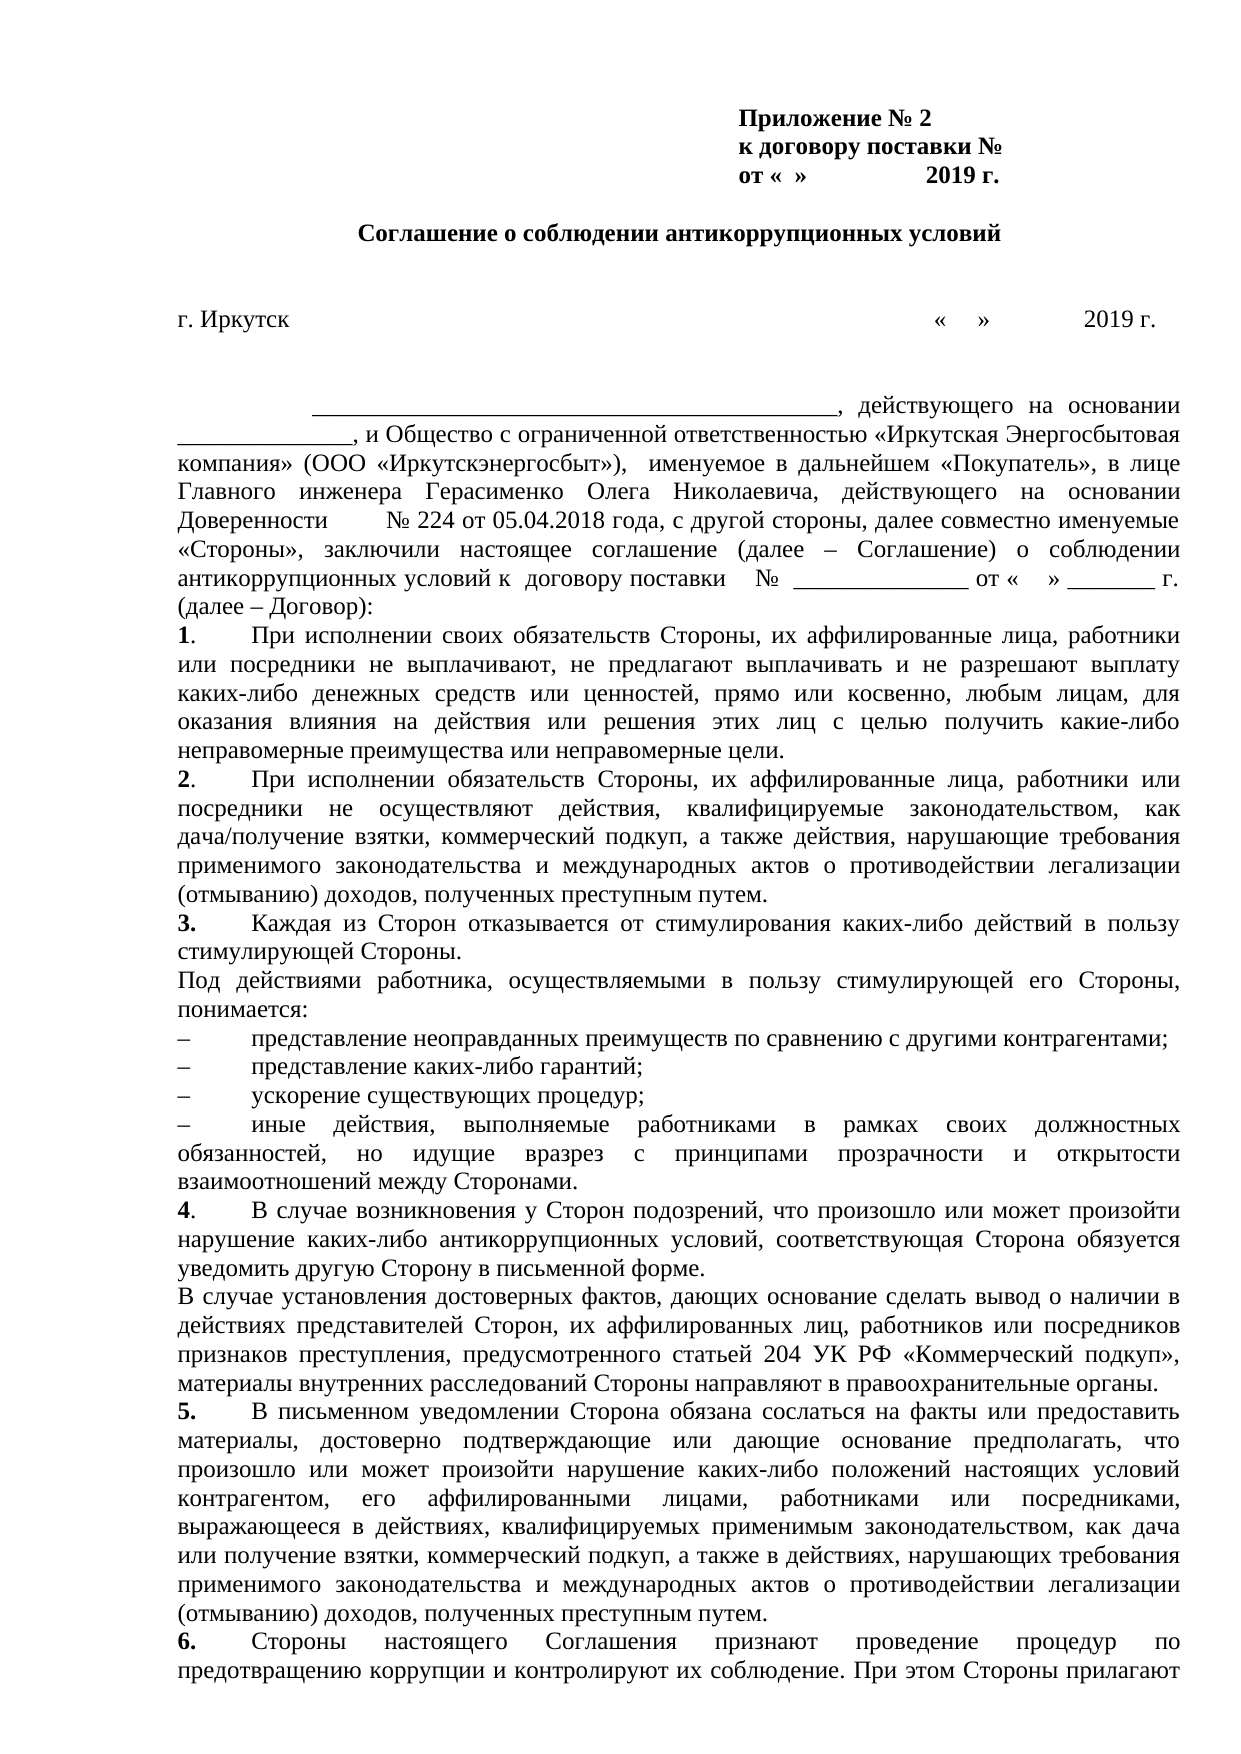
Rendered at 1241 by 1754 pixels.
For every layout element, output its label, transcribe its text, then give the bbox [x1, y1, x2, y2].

text – ускорение существующих процедур; [177, 1080, 1181, 1109]
text к договору поставки № [738, 131, 1181, 160]
text Соглашение о соблюдении антикоррупционных условий [177, 218, 1181, 246]
text 4. В случае возникновения у Сторон подозрений, что произошло или может произойти нарушение каких-либо антикоррупционных условий, соответствующая Сторона обязуется уведомить другую Сторону в письменной форме. [177, 1195, 1181, 1281]
text 2. При исполнении обязательств Стороны, их аффилированные лица, работники или посредники не осуществляют действия, квалифицируемые законодательством, как дача/получение взятки, коммерческий подкуп, а также действия, нарушающие требования применимого законодательства и международных актов о противодействии легализации (отмыванию) доходов, полученных преступным путем. [177, 764, 1181, 908]
text от « » 2019 г. [738, 160, 1181, 189]
text 5. В письменном уведомлении Сторона обязана сослаться на факты или предоставить материалы, достоверно подтверждающие или дающие основание предполагать, что произошло или может произойти нарушение каких-либо положений настоящих условий контрагентом, его аффилированными лицами, работниками или посредниками, выражающееся в действиях, квалифицируемых применимым законодательством, как дача или получение взятки, коммерческий подкуп, а также в действиях, нарушающих требования применимого законодательства и международных актов о противодействии легализации (отмыванию) доходов, полученных преступным путем. [177, 1396, 1181, 1626]
text Приложение № 2 [738, 103, 1181, 131]
text В случае установления достоверных фактов, дающих основание сделать вывод о наличии в действиях представителей Сторон, их аффилированных лиц, работников или посредников признаков преступления, предусмотренного статьей 204 УК РФ «Коммерческий подкуп», материалы внутренних расследований Стороны направляют в правоохранительные органы. [177, 1281, 1181, 1396]
text __________________________________________, действующего на основании ______________, и Общество с ограниченной ответственностью «Иркутская Энергосбытовая компания» (ООО «Иркутскэнергосбыт»), именуемое в дальнейшем «Покупатель», в лице Главного инженера Герасименко Олега Николаевича, действующего на основании Доверенности № 224 от 05.04.2018 года, с другой стороны, далее совместно именуемые «Стороны», заключили настоящее соглашение (далее – Соглашение) о соблюдении антикоррупционных условий к договору поставки № ______________ от « » _______ г. (далее – Договор): [177, 390, 1181, 620]
text 1. При исполнении своих обязательств Стороны, их аффилированные лица, работники или посредники не выплачивают, не предлагают выплачивать и не разрешают выплату каких-либо денежных средств или ценностей, прямо или косвенно, любым лицам, для оказания влияния на действия или решения этих лиц с целью получить какие-либо неправомерные преимущества или неправомерные цели. [177, 620, 1181, 764]
text г. Иркутск « » 2019 г. [177, 304, 1181, 333]
text – иные действия, выполняемые работниками в рамках своих должностных обязанностей, но идущие вразрез с принципами прозрачности и открытости взаимоотношений между Сторонами. [177, 1109, 1181, 1195]
text – представление каких-либо гарантий; [177, 1051, 1181, 1080]
text 3. Каждая из Сторон отказывается от стимулирования каких-либо действий в пользу стимулирующей Стороны. [177, 908, 1181, 965]
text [177, 1626, 1181, 1684]
text – представление неоправданных преимуществ по сравнению с другими контрагентами; [177, 1023, 1181, 1051]
text Под действиями работника, осуществляемыми в пользу стимулирующей его Стороны, понимается: [177, 965, 1181, 1023]
